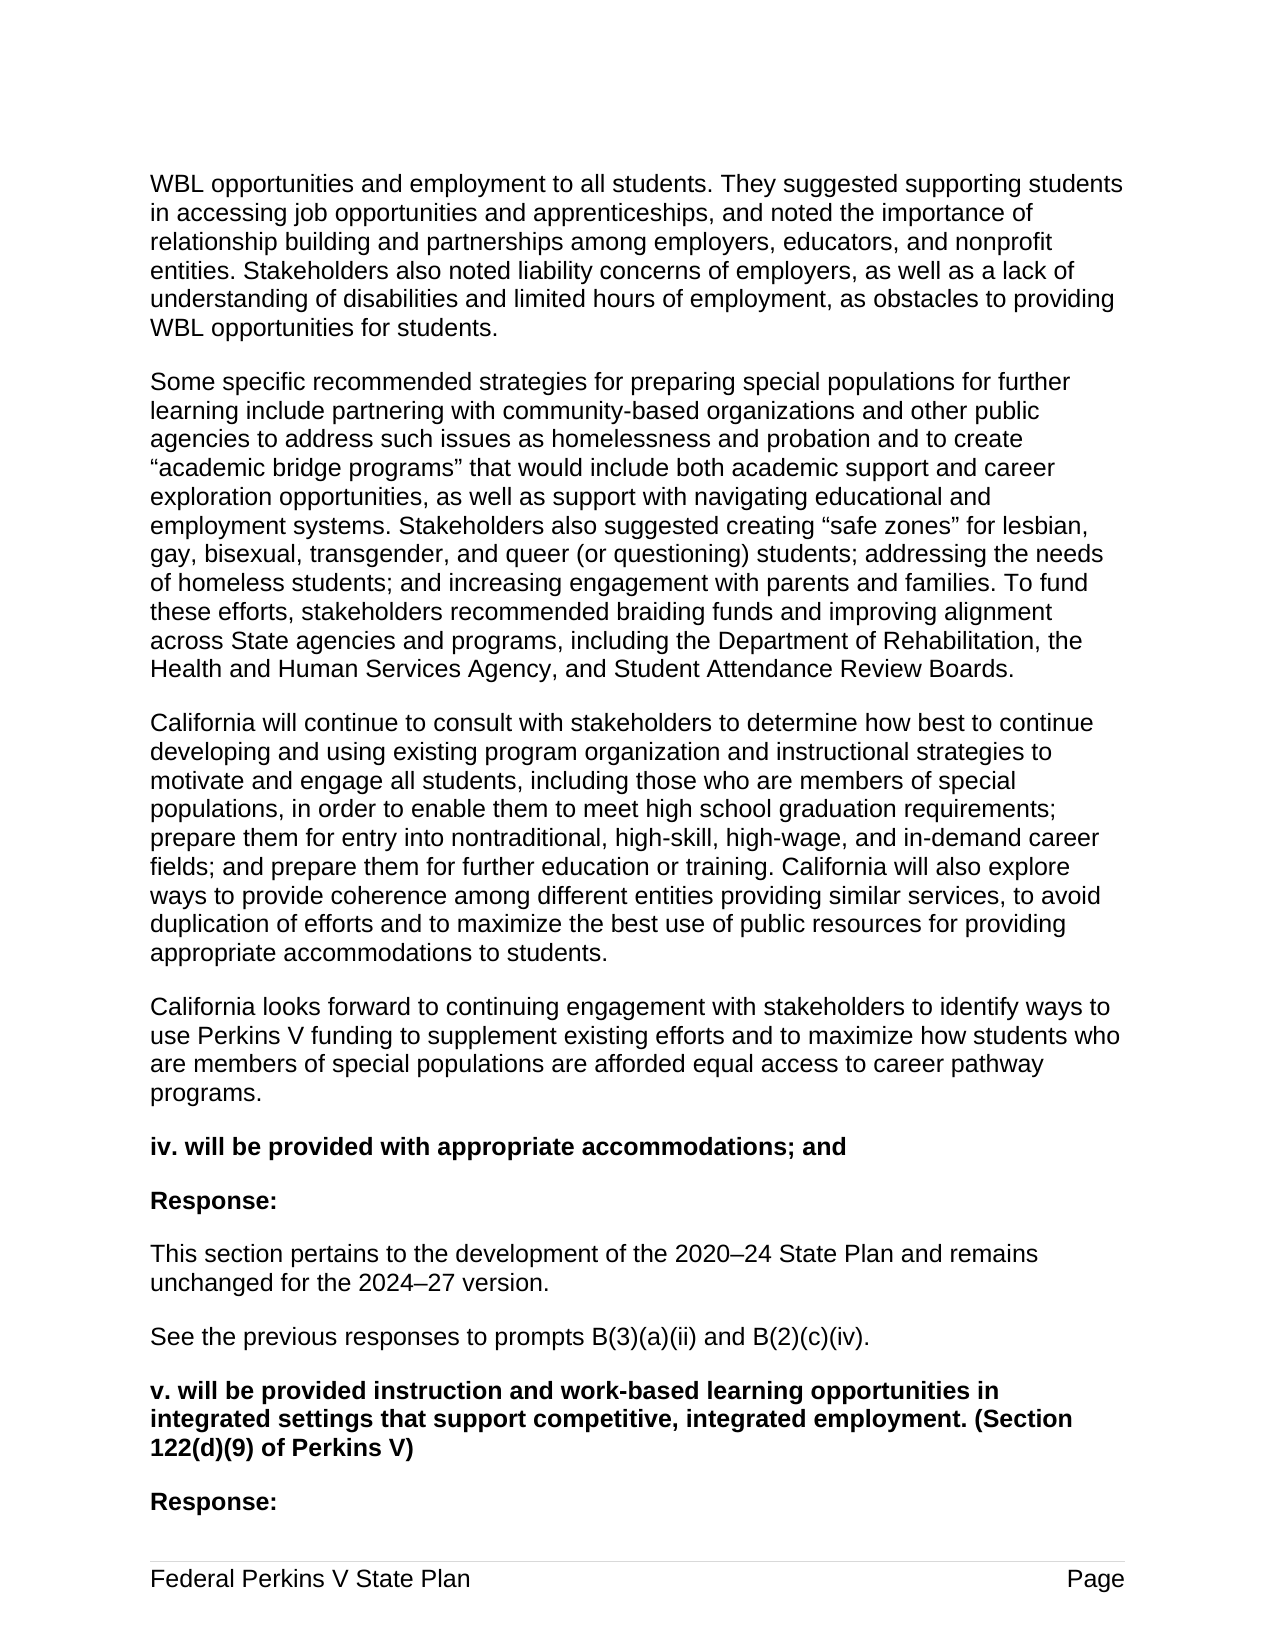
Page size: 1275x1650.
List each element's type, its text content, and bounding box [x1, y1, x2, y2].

text California will continue to consult with stakeholders to determine how best to continue developing and using existing program organization and instructional strategies to motivate and engage all students, including those who are members of special populations, in order to enable them to meet high school graduation requirements; prepare them for entry into nontraditional, high-skill, high-wage, and in-demand career fields; and prepare them for further education or training. California will also explore ways to provide coherence among different entities providing similar services, to avoid duplication of efforts and to maximize the best use of public resources for providing appropriate accommodations to students. [150, 708, 1125, 967]
text iv. will be provided with appropriate accommodations; and [150, 1132, 1125, 1161]
text This section pertains to the development of the 2020–24 State Plan and remains unchanged for the 2024–27 version. [150, 1239, 1125, 1297]
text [150, 169, 1125, 342]
text Response: [150, 1186, 1125, 1214]
text California looks forward to continuing engagement with stakeholders to identify ways to use Perkins V funding to supplement existing efforts and to maximize how students who are members of special populations are afforded equal access to career pathway programs. [150, 992, 1125, 1107]
text v. will be provided instruction and work-based learning opportunities in integrated settings that support competitive, integrated employment. (Section 122(d)(9) of Perkins V) [150, 1376, 1125, 1462]
text See the previous responses to prompts B(3)(a)(ii) and B(2)(c)(iv). [150, 1322, 1125, 1351]
text Some specific recommended strategies for preparing special populations for further learning include partnering with community-based organizations and other public agencies to address such issues as homelessness and probation and to create “academic bridge programs” that would include both academic support and career exploration opportunities, as well as support with navigating educational and employment systems. Stakeholders also suggested creating “safe zones” for lesbian, gay, bisexual, transgender, and queer (or questioning) students; addressing the needs of homeless students; and increasing engagement with parents and families. To fund these efforts, stakeholders recommended braiding funds and improving alignment across State agencies and programs, including the Department of Rehabilitation, the Health and Human Services Agency, and Student Attendance Review Boards. [150, 367, 1125, 683]
text Response: [150, 1487, 1125, 1516]
